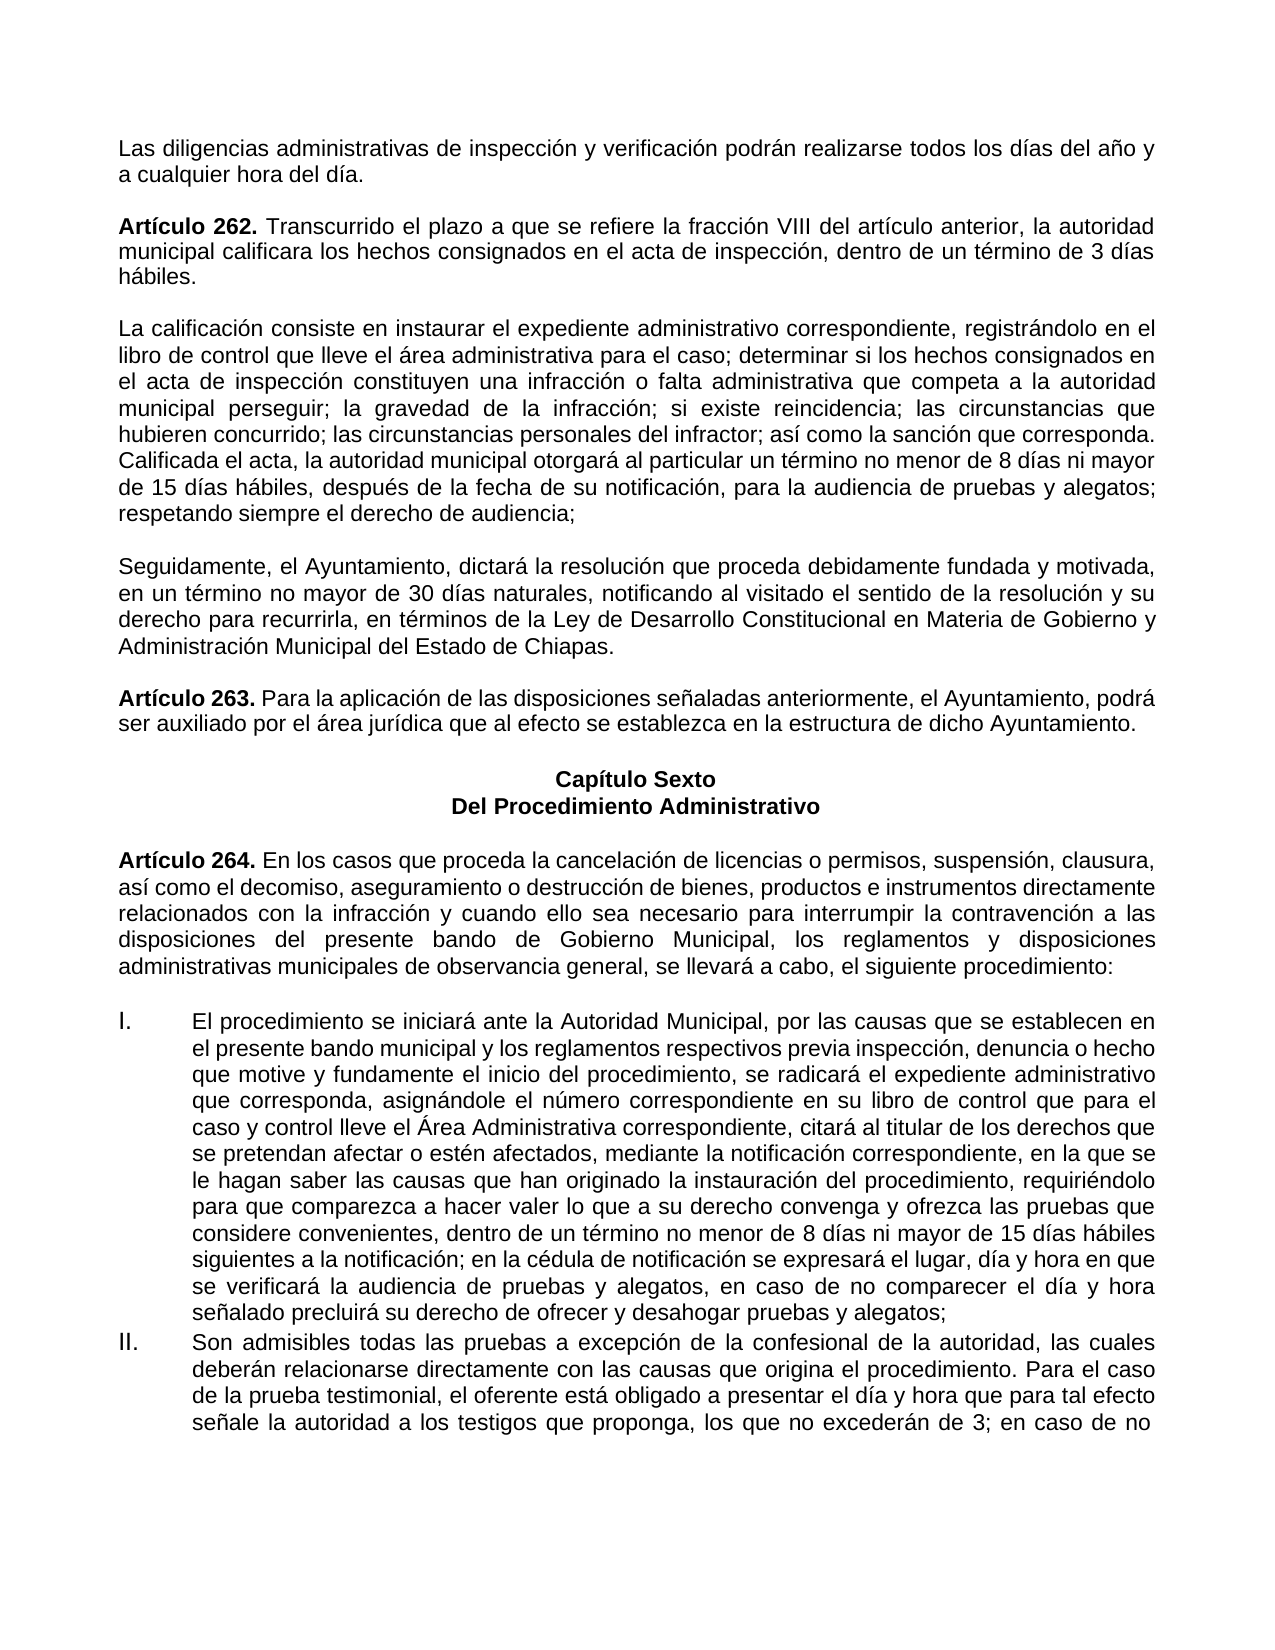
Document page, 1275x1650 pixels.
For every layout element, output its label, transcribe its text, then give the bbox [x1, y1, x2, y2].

text Artículo 264. En los casos que proceda la cancelación de licencias o permisos, suspensión, clausura, así como el decomiso, aseguramiento o destrucción de bienes, productos e instrumentos directamente relacionados con la infracción y cuando ello sea necesario para interrumpir la contravención a las disposiciones del presente bando de Gobierno Municipal, los reglamentos y disposiciones administrativas municipales de observancia general, se llevará a cabo, el siguiente procedimiento: [118, 847, 1156, 979]
text II. Son admisibles todas las pruebas a excepción de la confesional de la autoridad, las cuales deberán relacionarse directamente con las causas que origina el procedimiento. Para el caso de la prueba testimonial, el oferente está obligado a presentar el día y hora que para tal efecto señale la autoridad a los testigos que proponga, los que no excederán de 3; en caso de no [118, 1327, 1156, 1435]
text I. El procedimiento se iniciará ante la Autoridad Municipal, por las causas que se establecen en el presente bando municipal y los reglamentos respectivos previa inspección, denuncia o hecho que motive y fundamente el inicio del procedimiento, se radicará el expediente administrativo que corresponda, asignándole el número correspondiente en su libro de control que para el caso y control lleve el Área Administrativa correspondiente, citará al titular de los derechos que se pretendan afectar o estén afectados, mediante la notificación correspondiente, en la que se le hagan saber las causas que han originado la instauración del procedimiento, requiriéndolo para que comparezca a hacer valer lo que a su derecho convenga y ofrezca las pruebas que considere convenientes, dentro de un término no menor de 8 días ni mayor de 15 días hábiles siguientes a la notificación; en la cédula de notificación se expresará el lugar, día y hora en que se verificará la audiencia de pruebas y alegatos, en caso de no comparecer el día y hora señalado precluirá su derecho de ofrecer y desahogar pruebas y alegatos; [118, 1006, 1156, 1326]
text Artículo 262. Transcurrido el plazo a que se refiere la fracción VIII del artículo anterior, la autoridad municipal calificara los hechos consignados en el acta de inspección, dentro de un término de 3 días hábiles. [118, 214, 1155, 289]
text Las diligencias administrativas de inspección y verificación podrán realizarse todos los días del año y a cualquier hora del día. [118, 134, 1155, 187]
text Del Procedimiento Administrativo [447, 793, 823, 820]
text Capítulo Sexto [551, 766, 720, 792]
text Artículo 263. Para la aplicación de las disposiciones señaladas anteriormente, el Ayuntamiento, podrá ser auxiliado por el área jurídica que al efecto se establezca en la estructura de dicho Ayuntamiento. [118, 686, 1155, 736]
text Seguidamente, el Ayuntamiento, dictará la resolución que proceda debidamente fundada y motivada, en un término no mayor de 30 días naturales, notificando al visitado el sentido de la resolución y su derecho para recurrirla, en términos de la Ley de Desarrollo Constitucional en Materia de Gobierno y Administración Municipal del Estado de Chiapas. [118, 553, 1156, 659]
text La calificación consiste en instaurar el expediente administrativo correspondiente, registrándolo en el libro de control que lleve el área administrativa para el caso; determinar si los hechos consignados en el acta de inspección constituyen una infracción o falta administrativa que competa a la autoridad municipal perseguir; la gravedad de la infracción; si existe reincidencia; las circunstancias que hubieren concurrido; las circunstancias personales del infractor; así como la sanción que corresponda. Calificada el acta, la autoridad municipal otorgará al particular un término no menor de 8 días ni mayor de 15 días hábiles, después de la fecha de su notificación, para la audiencia de pruebas y alegatos; respetando siempre el derecho de audiencia; [118, 315, 1156, 527]
